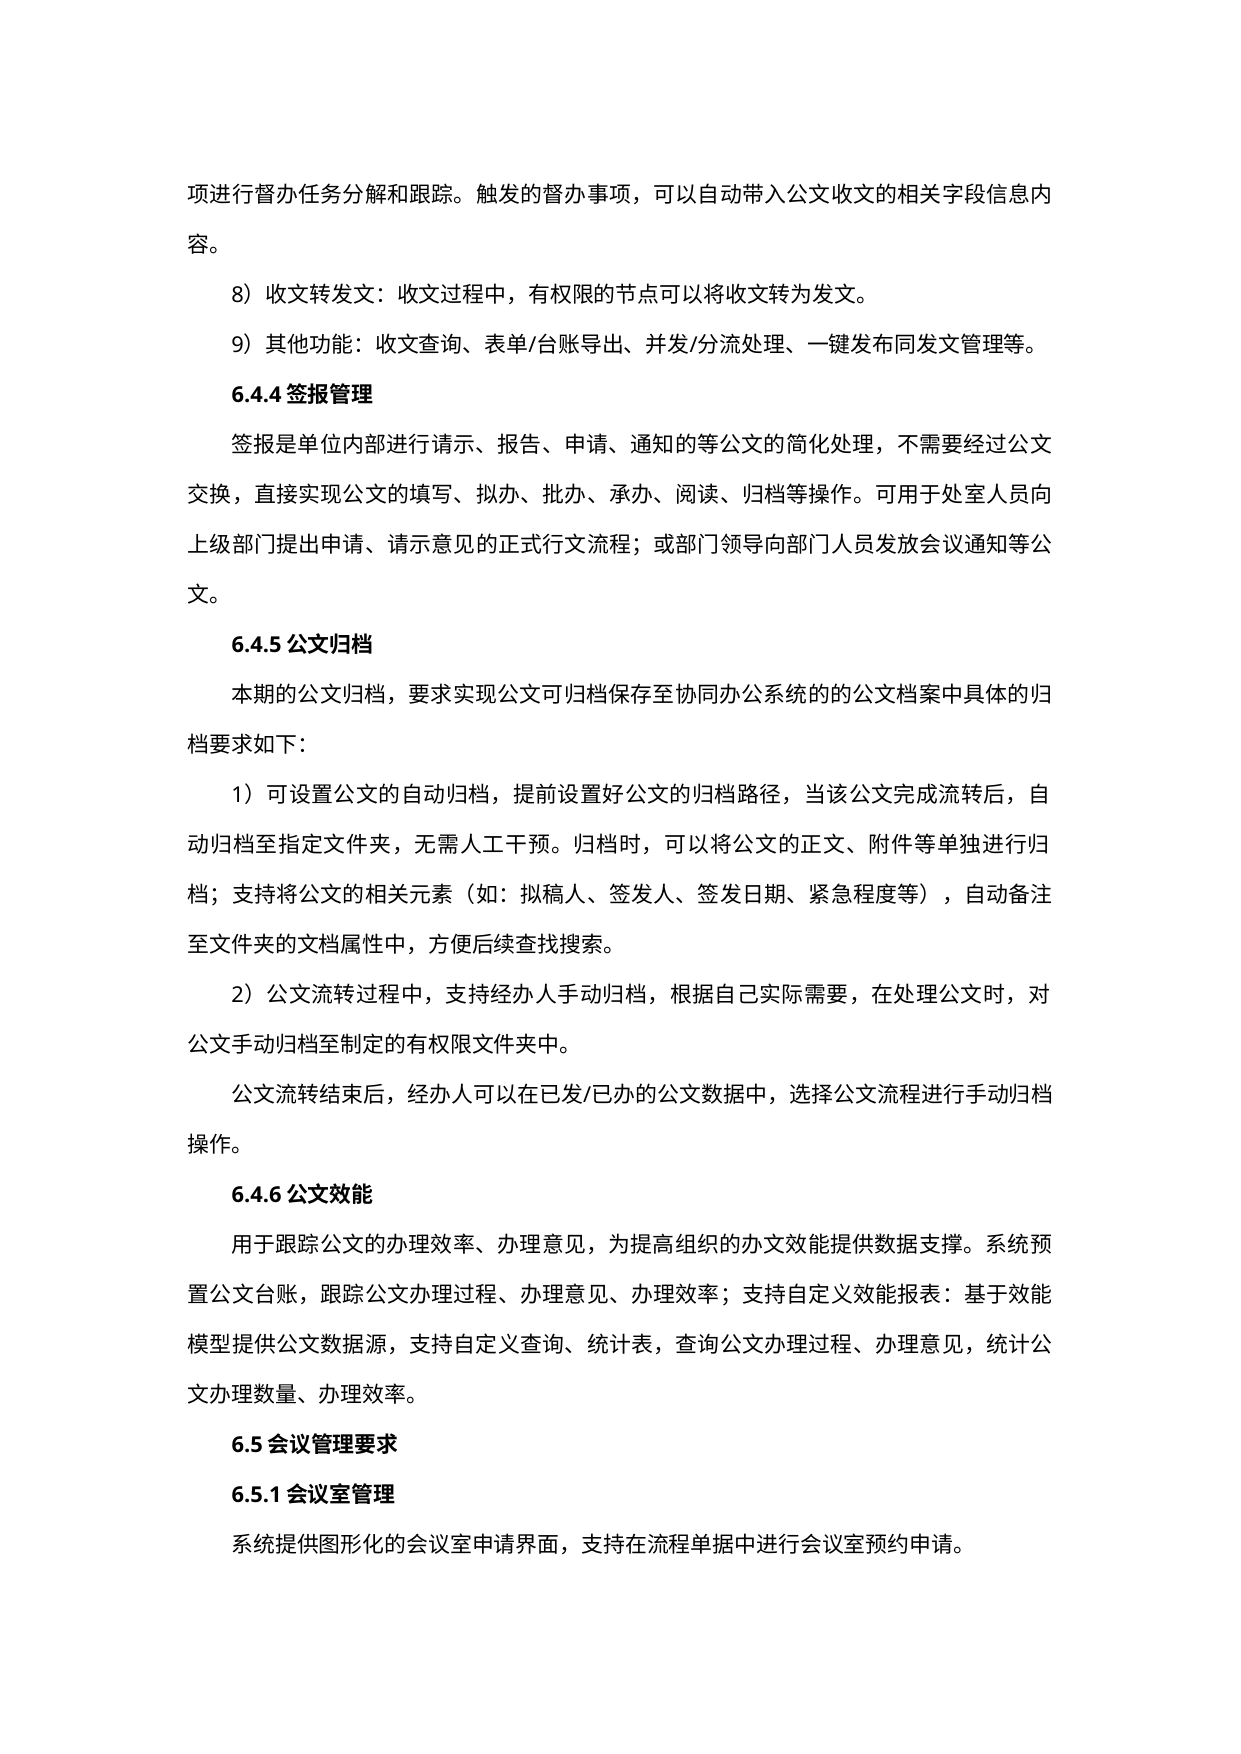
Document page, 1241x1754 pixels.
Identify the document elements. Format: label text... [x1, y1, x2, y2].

text 公文流转结束后，经办人可以在已发/已办的公文数据中，选择公文流程进行手动归档操作。 [187, 1062, 1053, 1162]
text 本期的公文归档，要求实现公文可归档保存至协同办公系统的的公文档案中具体的归档要求如下： [187, 662, 1053, 762]
text 6.5会议管理要求 [187, 1412, 1053, 1462]
text 9）其他功能：收文查询、表单/台账导出、并发/分流处理、一键发布同发文管理等。 [187, 312, 1053, 362]
text 2）公文流转过程中，支持经办人手动归档，根据自己实际需要，在处理公文时，对公文手动归档至制定的有权限文件夹中。 [187, 962, 1053, 1062]
text 系统提供图形化的会议室申请界面，支持在流程单据中进行会议室预约申请。 [187, 1512, 1053, 1562]
text 6.4.5公文归档 [187, 612, 1053, 662]
text 6.5.1会议室管理 [187, 1462, 1053, 1512]
text 6.4.6公文效能 [187, 1162, 1053, 1212]
text 用于跟踪公文的办理效率、办理意见，为提高组织的办文效能提供数据支撑。系统预置公文台账，跟踪公文办理过程、办理意见、办理效率；支持自定义效能报表：基于效能模型提供公文数据源，支持自定义查询、统计表，查询公文办理过程、办理意见，统计公文办理数量、办理效率。 [187, 1212, 1053, 1412]
text 6.4.4签报管理 [187, 362, 1053, 412]
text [187, 162, 1053, 262]
text 1）可设置公文的自动归档，提前设置好公文的归档路径，当该公文完成流转后，自动归档至指定文件夹，无需人工干预。归档时，可以将公文的正文、附件等单独进行归档；支持将公文的相关元素（如：拟稿人、签发人、签发日期、紧急程度等），自动备注至文件夹的文档属性中，方便后续查找搜索。 [187, 762, 1053, 962]
text 签报是单位内部进行请示、报告、申请、通知的等公文的简化处理，不需要经过公文交换，直接实现公文的填写、拟办、批办、承办、阅读、归档等操作。可用于处室人员向上级部门提出申请、请示意见的正式行文流程；或部门领导向部门人员发放会议通知等公文。 [187, 412, 1053, 612]
text 8）收文转发文：收文过程中，有权限的节点可以将收文转为发文。 [187, 262, 1053, 312]
